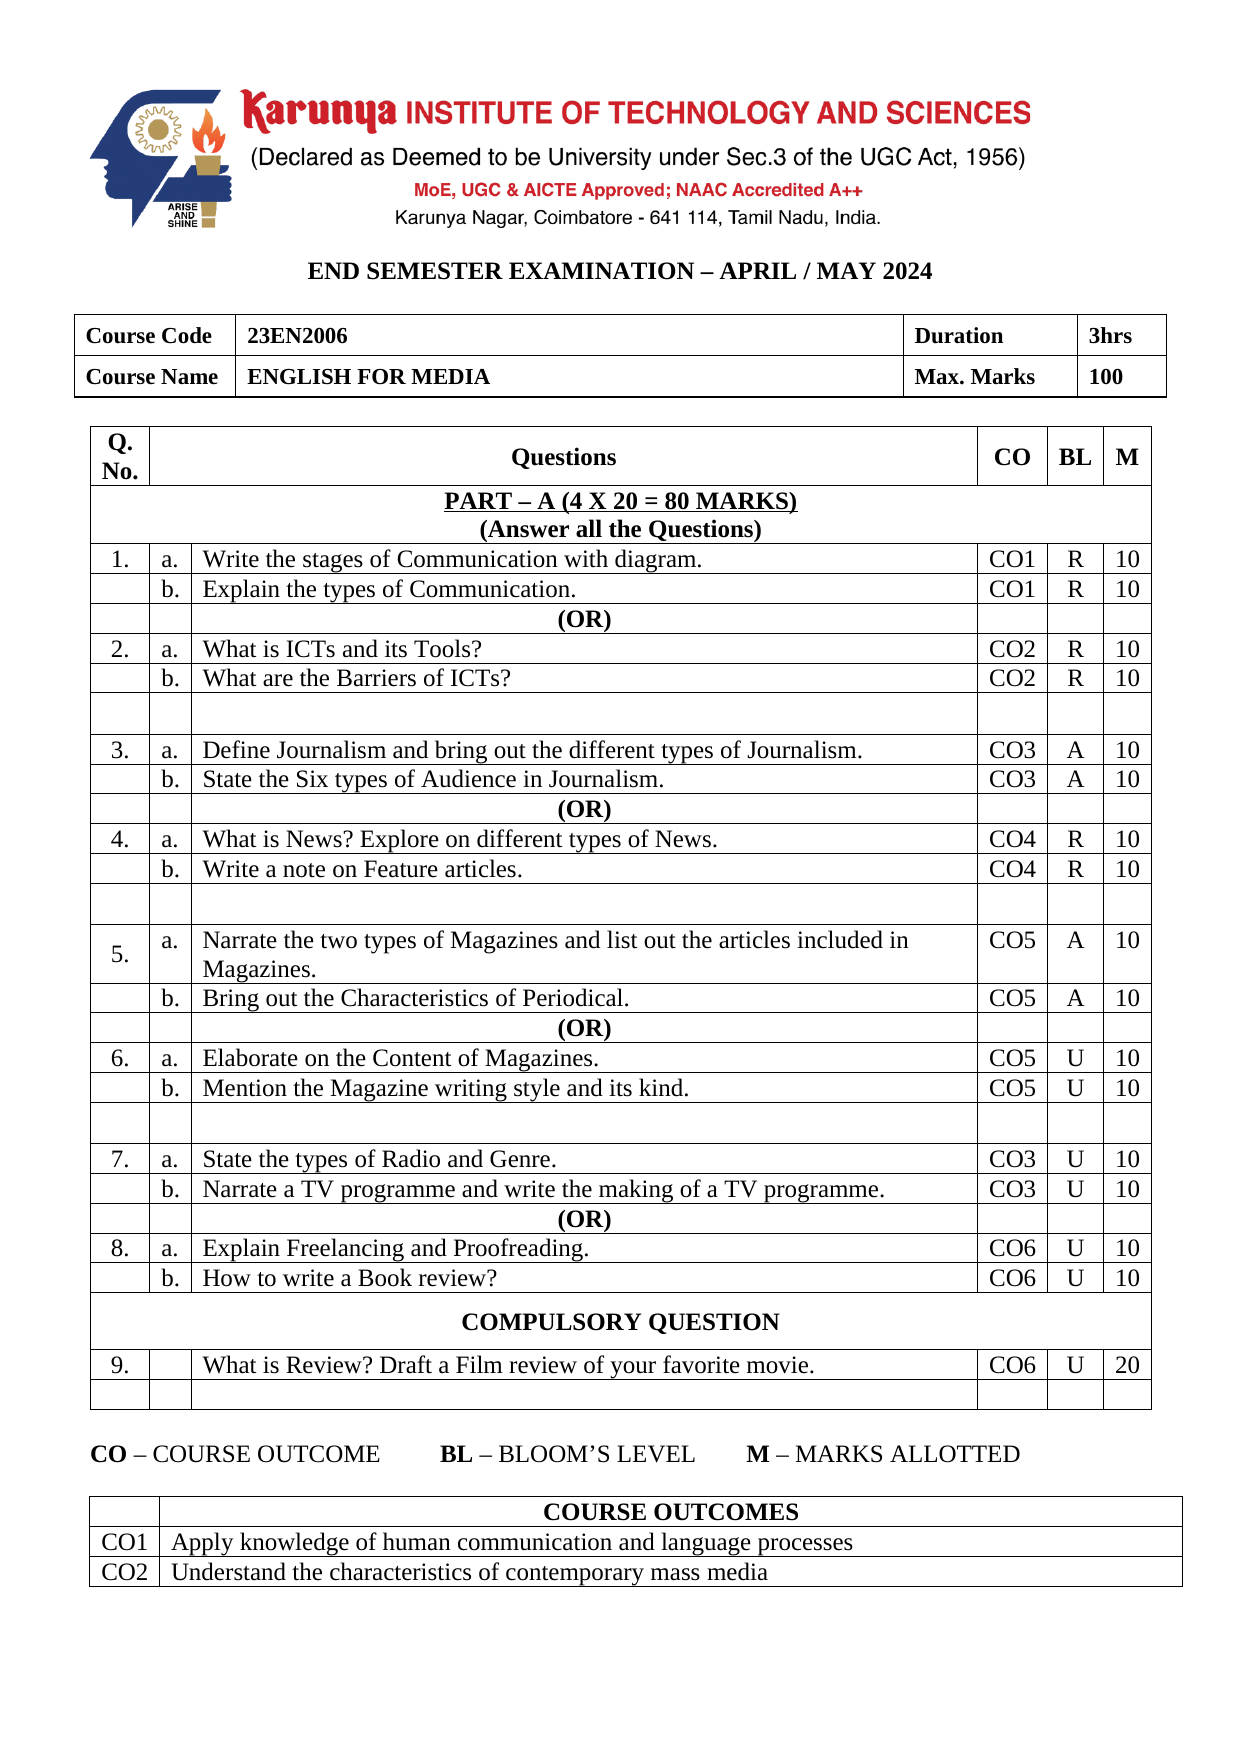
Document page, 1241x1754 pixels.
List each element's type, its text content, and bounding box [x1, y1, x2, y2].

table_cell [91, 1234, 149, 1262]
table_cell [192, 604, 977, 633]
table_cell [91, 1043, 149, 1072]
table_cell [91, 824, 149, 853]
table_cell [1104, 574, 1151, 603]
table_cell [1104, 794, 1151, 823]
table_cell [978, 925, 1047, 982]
text END SEMESTER EXAMINATION – APRIL / MAY 2024 [90, 256, 1150, 285]
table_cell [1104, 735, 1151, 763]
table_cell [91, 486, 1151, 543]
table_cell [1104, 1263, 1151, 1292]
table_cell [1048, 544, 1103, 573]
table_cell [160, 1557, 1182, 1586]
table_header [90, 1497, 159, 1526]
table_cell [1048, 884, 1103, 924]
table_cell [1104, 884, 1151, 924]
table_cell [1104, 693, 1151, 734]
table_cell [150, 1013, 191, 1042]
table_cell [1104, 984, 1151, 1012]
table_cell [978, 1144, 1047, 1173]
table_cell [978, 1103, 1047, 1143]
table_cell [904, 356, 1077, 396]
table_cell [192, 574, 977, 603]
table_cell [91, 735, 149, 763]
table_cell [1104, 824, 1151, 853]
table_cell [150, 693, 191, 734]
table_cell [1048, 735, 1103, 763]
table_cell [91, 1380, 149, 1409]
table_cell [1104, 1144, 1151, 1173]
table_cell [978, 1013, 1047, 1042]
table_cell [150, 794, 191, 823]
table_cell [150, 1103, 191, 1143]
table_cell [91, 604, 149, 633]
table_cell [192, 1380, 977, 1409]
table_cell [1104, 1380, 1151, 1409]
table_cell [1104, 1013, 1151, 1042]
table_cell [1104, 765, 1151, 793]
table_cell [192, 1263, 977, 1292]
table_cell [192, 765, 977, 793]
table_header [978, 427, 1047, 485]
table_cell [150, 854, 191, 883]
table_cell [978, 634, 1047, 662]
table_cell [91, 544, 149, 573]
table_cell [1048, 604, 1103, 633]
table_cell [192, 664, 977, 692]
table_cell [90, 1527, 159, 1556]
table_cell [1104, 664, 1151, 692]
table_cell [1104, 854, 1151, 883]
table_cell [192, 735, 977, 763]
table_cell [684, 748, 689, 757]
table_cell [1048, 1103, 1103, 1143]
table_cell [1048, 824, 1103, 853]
picture [89, 89, 1031, 228]
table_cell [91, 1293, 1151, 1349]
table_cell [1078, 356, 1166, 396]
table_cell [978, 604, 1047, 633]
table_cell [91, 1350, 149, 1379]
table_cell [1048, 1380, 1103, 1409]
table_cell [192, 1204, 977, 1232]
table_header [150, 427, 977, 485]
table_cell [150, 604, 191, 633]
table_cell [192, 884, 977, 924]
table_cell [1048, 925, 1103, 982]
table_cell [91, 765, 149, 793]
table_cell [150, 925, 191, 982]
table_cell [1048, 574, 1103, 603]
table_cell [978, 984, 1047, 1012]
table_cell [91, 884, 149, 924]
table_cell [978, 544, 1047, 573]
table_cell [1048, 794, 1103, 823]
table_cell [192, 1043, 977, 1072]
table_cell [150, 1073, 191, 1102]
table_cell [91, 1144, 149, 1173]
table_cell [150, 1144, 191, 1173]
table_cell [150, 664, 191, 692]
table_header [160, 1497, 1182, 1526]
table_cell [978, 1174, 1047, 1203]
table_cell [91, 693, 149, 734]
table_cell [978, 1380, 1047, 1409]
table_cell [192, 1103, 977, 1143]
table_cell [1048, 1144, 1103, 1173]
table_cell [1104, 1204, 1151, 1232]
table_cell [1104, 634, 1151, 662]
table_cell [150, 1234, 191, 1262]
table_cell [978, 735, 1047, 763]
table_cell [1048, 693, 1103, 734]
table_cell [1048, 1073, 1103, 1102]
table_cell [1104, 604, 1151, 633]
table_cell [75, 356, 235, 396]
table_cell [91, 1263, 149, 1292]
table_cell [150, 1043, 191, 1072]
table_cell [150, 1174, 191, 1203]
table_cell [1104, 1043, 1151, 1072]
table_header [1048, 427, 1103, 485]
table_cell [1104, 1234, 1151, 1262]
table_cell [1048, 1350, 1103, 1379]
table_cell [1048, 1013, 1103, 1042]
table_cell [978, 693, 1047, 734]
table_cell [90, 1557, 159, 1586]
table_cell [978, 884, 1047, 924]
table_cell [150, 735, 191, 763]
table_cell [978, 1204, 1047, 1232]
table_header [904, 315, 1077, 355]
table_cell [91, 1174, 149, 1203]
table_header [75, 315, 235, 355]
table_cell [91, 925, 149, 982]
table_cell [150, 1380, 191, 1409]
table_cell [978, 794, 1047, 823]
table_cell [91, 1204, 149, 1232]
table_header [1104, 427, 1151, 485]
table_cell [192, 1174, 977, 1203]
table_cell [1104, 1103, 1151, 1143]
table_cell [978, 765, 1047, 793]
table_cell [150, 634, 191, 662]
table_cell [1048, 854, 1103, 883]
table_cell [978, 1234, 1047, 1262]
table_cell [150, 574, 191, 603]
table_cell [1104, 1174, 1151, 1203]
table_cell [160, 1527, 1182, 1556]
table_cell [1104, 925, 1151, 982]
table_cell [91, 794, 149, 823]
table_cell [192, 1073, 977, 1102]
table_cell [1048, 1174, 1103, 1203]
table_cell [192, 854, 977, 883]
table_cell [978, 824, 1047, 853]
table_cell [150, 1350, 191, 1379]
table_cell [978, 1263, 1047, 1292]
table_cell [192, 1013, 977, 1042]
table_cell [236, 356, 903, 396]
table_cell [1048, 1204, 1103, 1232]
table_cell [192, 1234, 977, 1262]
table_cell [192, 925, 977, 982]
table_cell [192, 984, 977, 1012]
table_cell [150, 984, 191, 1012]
text CO – COURSE OUTCOME BL – BLOOM’S LEVEL M – MARKS ALLOTTED [90, 1439, 1150, 1467]
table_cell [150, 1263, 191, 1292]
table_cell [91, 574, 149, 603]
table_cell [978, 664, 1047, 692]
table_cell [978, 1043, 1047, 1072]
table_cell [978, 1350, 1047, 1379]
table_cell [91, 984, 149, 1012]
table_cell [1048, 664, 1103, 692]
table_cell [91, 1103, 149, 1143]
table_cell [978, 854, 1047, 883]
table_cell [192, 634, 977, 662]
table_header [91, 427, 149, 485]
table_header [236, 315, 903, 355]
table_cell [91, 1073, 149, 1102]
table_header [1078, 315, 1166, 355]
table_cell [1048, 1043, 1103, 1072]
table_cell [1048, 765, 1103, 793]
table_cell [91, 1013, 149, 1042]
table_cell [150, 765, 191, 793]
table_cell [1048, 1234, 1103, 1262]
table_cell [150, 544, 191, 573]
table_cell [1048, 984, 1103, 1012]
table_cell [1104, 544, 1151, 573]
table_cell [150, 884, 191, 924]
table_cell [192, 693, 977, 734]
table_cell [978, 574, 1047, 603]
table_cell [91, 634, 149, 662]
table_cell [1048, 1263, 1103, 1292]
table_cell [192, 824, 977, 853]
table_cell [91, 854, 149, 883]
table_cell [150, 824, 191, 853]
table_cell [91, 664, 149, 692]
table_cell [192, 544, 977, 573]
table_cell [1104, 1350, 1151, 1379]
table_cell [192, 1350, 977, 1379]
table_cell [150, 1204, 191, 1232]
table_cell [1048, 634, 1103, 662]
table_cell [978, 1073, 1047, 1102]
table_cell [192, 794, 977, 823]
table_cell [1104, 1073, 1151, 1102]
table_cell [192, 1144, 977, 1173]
